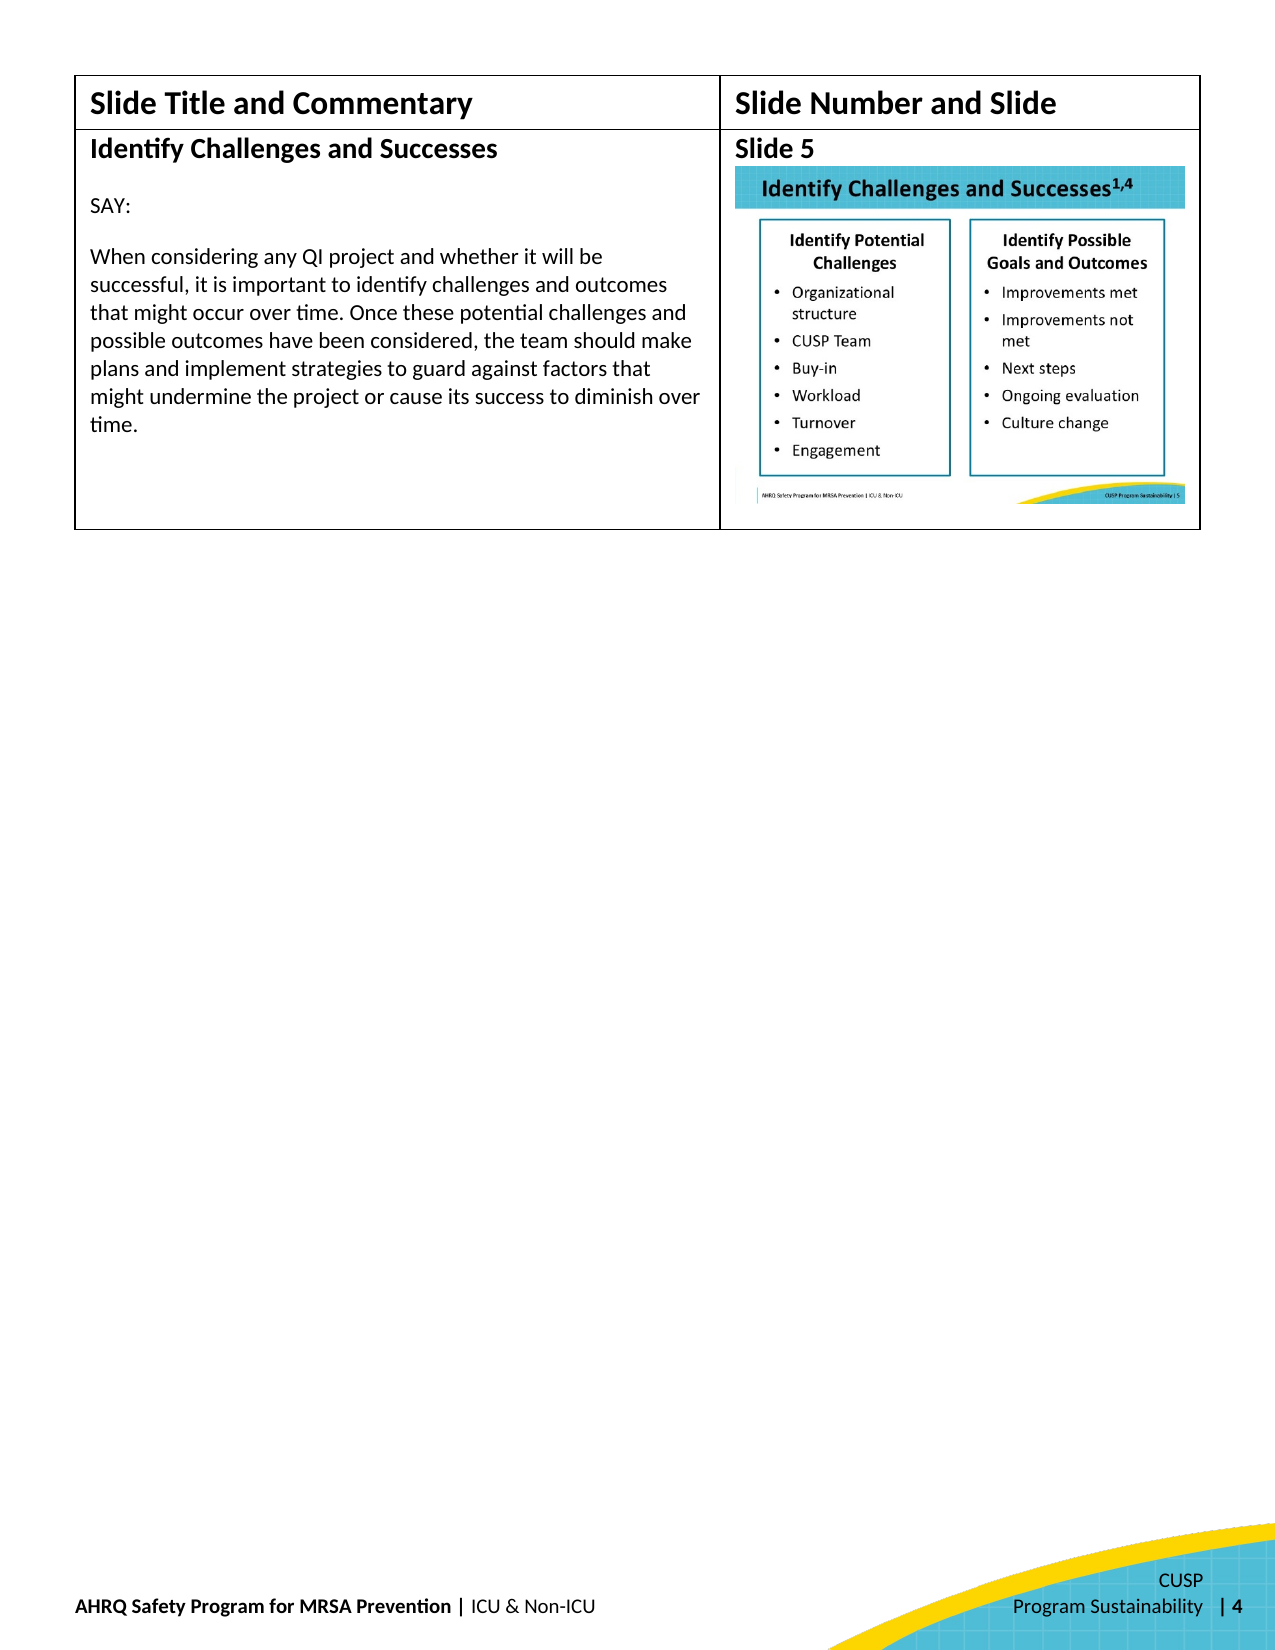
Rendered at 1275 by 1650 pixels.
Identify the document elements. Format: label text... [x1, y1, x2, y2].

table_cell Slide 5 [721, 130, 1199, 528]
picture [735, 166, 1185, 504]
table_header Slide Number and Slide [721, 76, 1199, 129]
table_header Slide Title and Commentary [76, 76, 719, 129]
table_cell Identify Challenges and Successes SAY: When considering any QI project and whether it will be successful, it is important to identify challenges and outcomes that might occur over time. Once these potential challenges and possible outcomes have been considered, the team should make plans and implement strategies to guard against factors that might undermine the project or cause its success to diminish over time. [76, 130, 719, 528]
picture [825, 1522, 1275, 1650]
